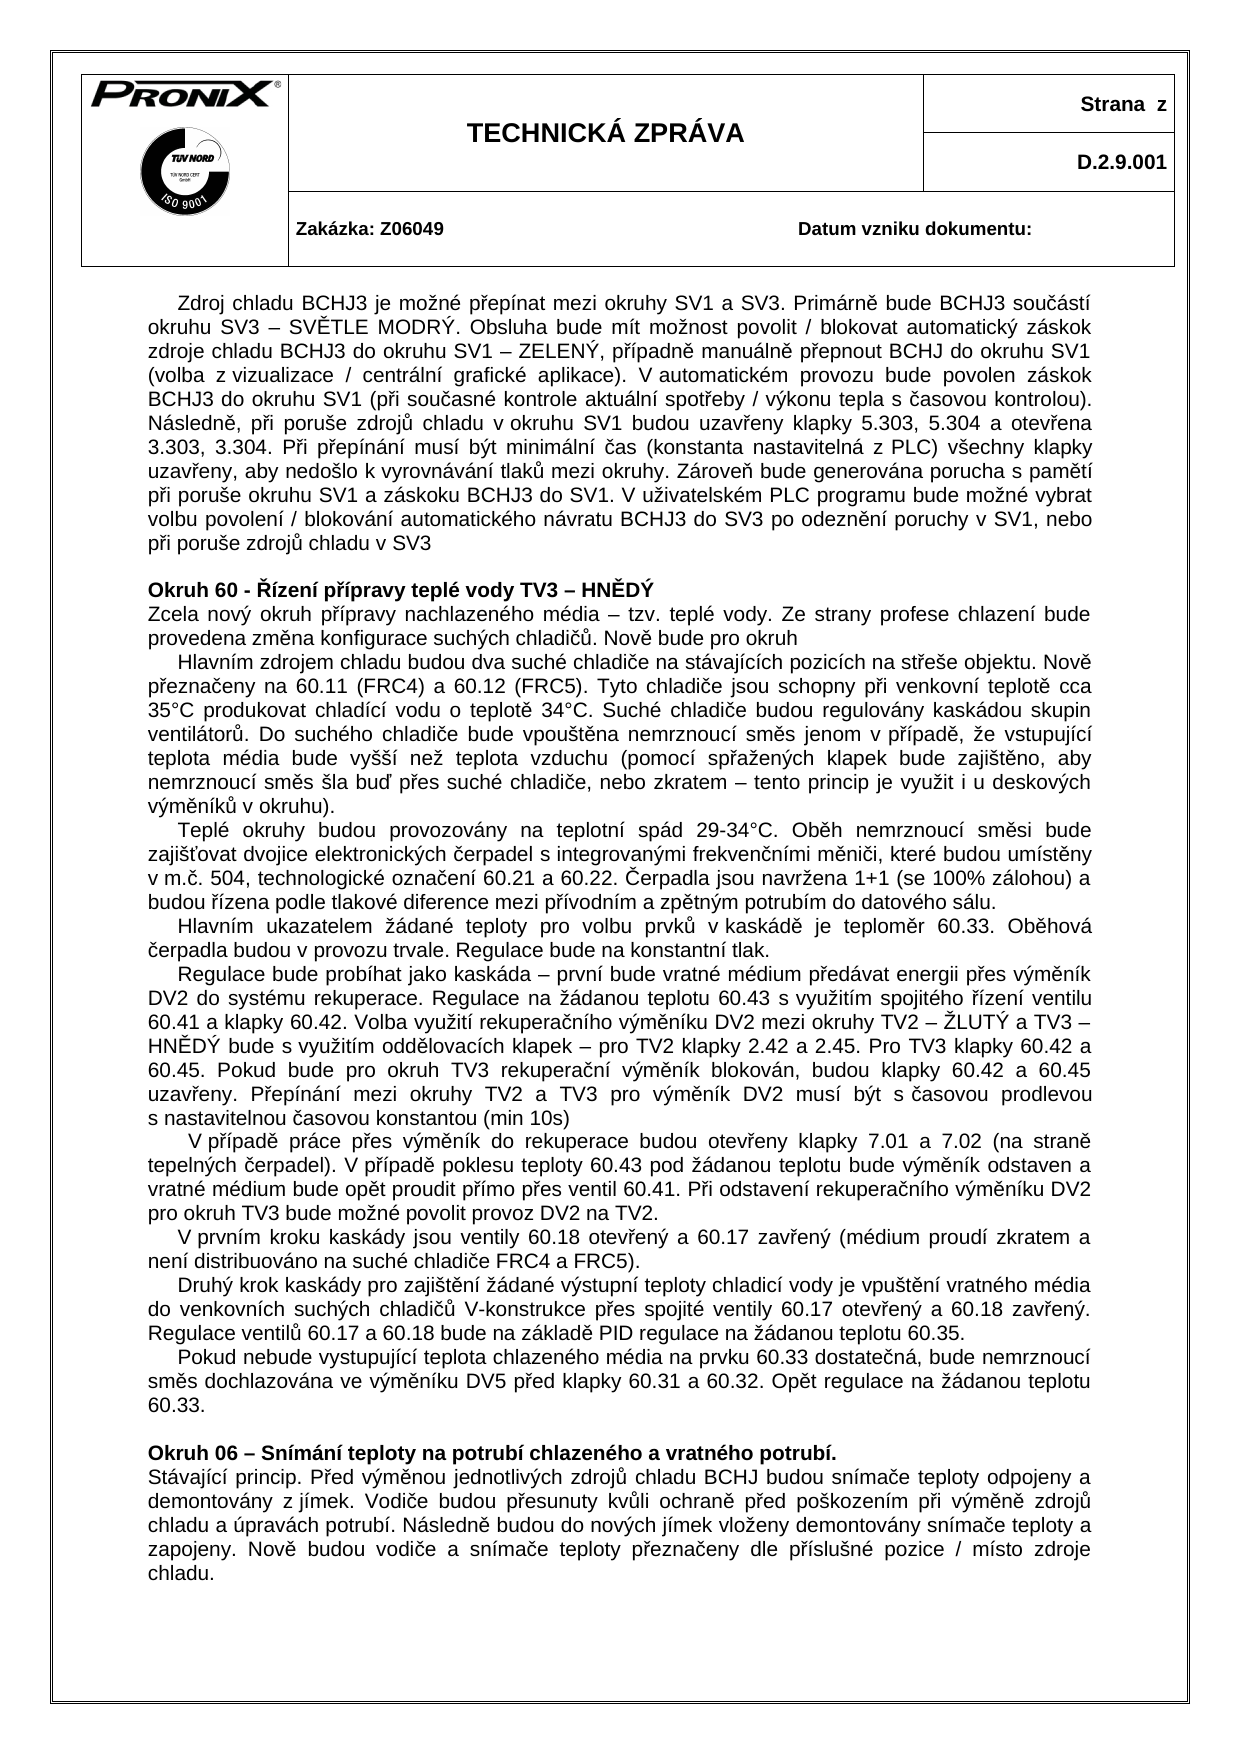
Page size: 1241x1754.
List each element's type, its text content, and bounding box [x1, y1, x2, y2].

text Regulace bude probíhat jako kaskáda – první bude vratné médium předávat energii přes výměník DV2 do systému rekuperace. Regulace na žádanou teplotu 60.43 s využitím spojitého řízení ventilu 60.41 a klapky 60.42. Volba využití rekuperačního výměníku DV2 mezi okruhy TV2 – ŽLUTÝ a TV3 – HNĚDÝ bude s využitím oddělovacích klapek – pro TV2 klapky 2.42 a 2.45. Pro TV3 klapky 60.42 a 60.45. Pokud bude pro okruh TV3 rekuperační výměník blokován, budou klapky 60.42 a 60.45 uzavřeny. Přepínání mezi okruhy TV2 a TV3 pro výměník DV2 musí být s časovou prodlevou s nastavitelnou časovou konstantou (min 10s) [148, 962, 1092, 1129]
text Teplé okruhy budou provozovány na teplotní spád 29-34°C. Oběh nemrznoucí směsi bude zajišťovat dvojice elektronických čerpadel s integrovanými frekvenčními měniči, které budou umístěny v m.č. 504, technologické označení 60.21 a 60.22. Čerpadla jsou navržena 1+1 (se 100% zálohou) a budou řízena podle tlakové diference mezi přívodním a zpětným potrubím do datového sálu. [148, 818, 1092, 914]
text Okruh 60 - Řízení přípravy teplé vody TV3 – HNĚDÝ [148, 578, 1092, 602]
text Zcela nový okruh přípravy nachlazeného média – tzv. teplé vody. Ze strany profese chlazení bude provedena změna konfigurace suchých chladičů. Nově bude pro okruh [148, 602, 1092, 650]
text Druhý krok kaskády pro zajištění žádané výstupní teploty chladicí vody je vpuštění vratného média do venkovních suchých chladičů V-konstrukce přes spojité ventily 60.17 otevřený a 60.18 zavřený. Regulace ventilů 60.17 a 60.18 bude na základě PID regulace na žádanou teplotu 60.35. [148, 1273, 1092, 1345]
text Stávající princip. Před výměnou jednotlivých zdrojů chladu BCHJ budou snímače teploty odpojeny a demontovány z jímek. Vodiče budou přesunuty kvůli ochraně před poškozením při výměně zdrojů chladu a úpravách potrubí. Následně budou do nových jímek vloženy demontovány snímače teploty a zapojeny. Nově budou vodiče a snímače teploty přeznačeny dle příslušné pozice / místo zdroje chladu. [148, 1465, 1092, 1584]
text V prvním kroku kaskády jsou ventily 60.18 otevřený a 60.17 zavřený (médium proudí zkratem a není distribuováno na suché chladiče FRC4 a FRC5). [148, 1225, 1092, 1273]
text Zdroj chladu BCHJ3 je možné přepínat mezi okruhy SV1 a SV3. Primárně bude BCHJ3 součástí okruhu SV3 – SVĚTLE MODRÝ. Obsluha bude mít možnost povolit / blokovat automatický záskok zdroje chladu BCHJ3 do okruhu SV1 – ZELENÝ, případně manuálně přepnout BCHJ do okruhu SV1 (volba z vizualizace / centrální grafické aplikace). V automatickém provozu bude povolen záskok BCHJ3 do okruhu SV1 (při současné kontrole aktuální spotřeby / výkonu tepla s časovou kontrolou). Následně, při poruše zdrojů chladu v okruhu SV1 budou uzavřeny klapky 5.303, 5.304 a otevřena 3.303, 3.304. Při přepínání musí být minimální čas (konstanta nastavitelná z PLC) všechny klapky uzavřeny, aby nedošlo k vyrovnávání tlaků mezi okruhy. Zároveň bude generována porucha s pamětí při poruše okruhu SV1 a záskoku BCHJ3 do SV1. V uživatelském PLC programu bude možné vybrat volbu povolení / blokování automatického návratu BCHJ3 do SV3 po odeznění poruchy v SV1, nebo při poruše zdrojů chladu v SV3 [148, 291, 1092, 554]
text Pokud nebude vystupující teplota chlazeného média na prvku 60.33 dostatečná, bude nemrznoucí směs dochlazována ve výměníku DV5 před klapky 60.31 a 60.32. Opět regulace na žádanou teplotu 60.33. [148, 1345, 1092, 1417]
text Okruh 06 – Snímání teploty na potrubí chlazeného a vratného potrubí. [148, 1441, 1092, 1465]
text Hlavním ukazatelem žádané teploty pro volbu prvků v kaskádě je teploměr 60.33. Oběhová čerpadla budou v provozu trvale. Regulace bude na konstantní tlak. [148, 914, 1092, 962]
picture [140, 127, 230, 216]
text V případě práce přes výměník do rekuperace budou otevřeny klapky 7.01 a 7.02 (na straně tepelných čerpadel). V případě poklesu teploty 60.43 pod žádanou teplotu bude výměník odstaven a vratné médium bude opět proudit přímo přes ventil 60.41. Při odstavení rekuperačního výměníku DV2 pro okruh TV3 bude možné povolit provoz DV2 na TV2. [148, 1129, 1092, 1225]
picture [89, 77, 282, 109]
text Hlavním zdrojem chladu budou dva suché chladiče na stávajících pozicích na střeše objektu. Nově přeznačeny na 60.11 (FRC4) a 60.12 (FRC5). Tyto chladiče jsou schopny při venkovní teplotě cca 35°C produkovat chladící vodu o teplotě 34°C. Suché chladiče budou regulovány kaskádou skupin ventilátorů. Do suchého chladiče bude vpouštěna nemrznoucí směs jenom v případě, že vstupující teplota média bude vyšší než teplota vzduchu (pomocí spřažených klapek bude zajištěno, aby nemrznoucí směs šla buď přes suché chladiče, nebo zkratem – tento princip je využit i u deskových výměníků v okruhu). [148, 650, 1092, 818]
